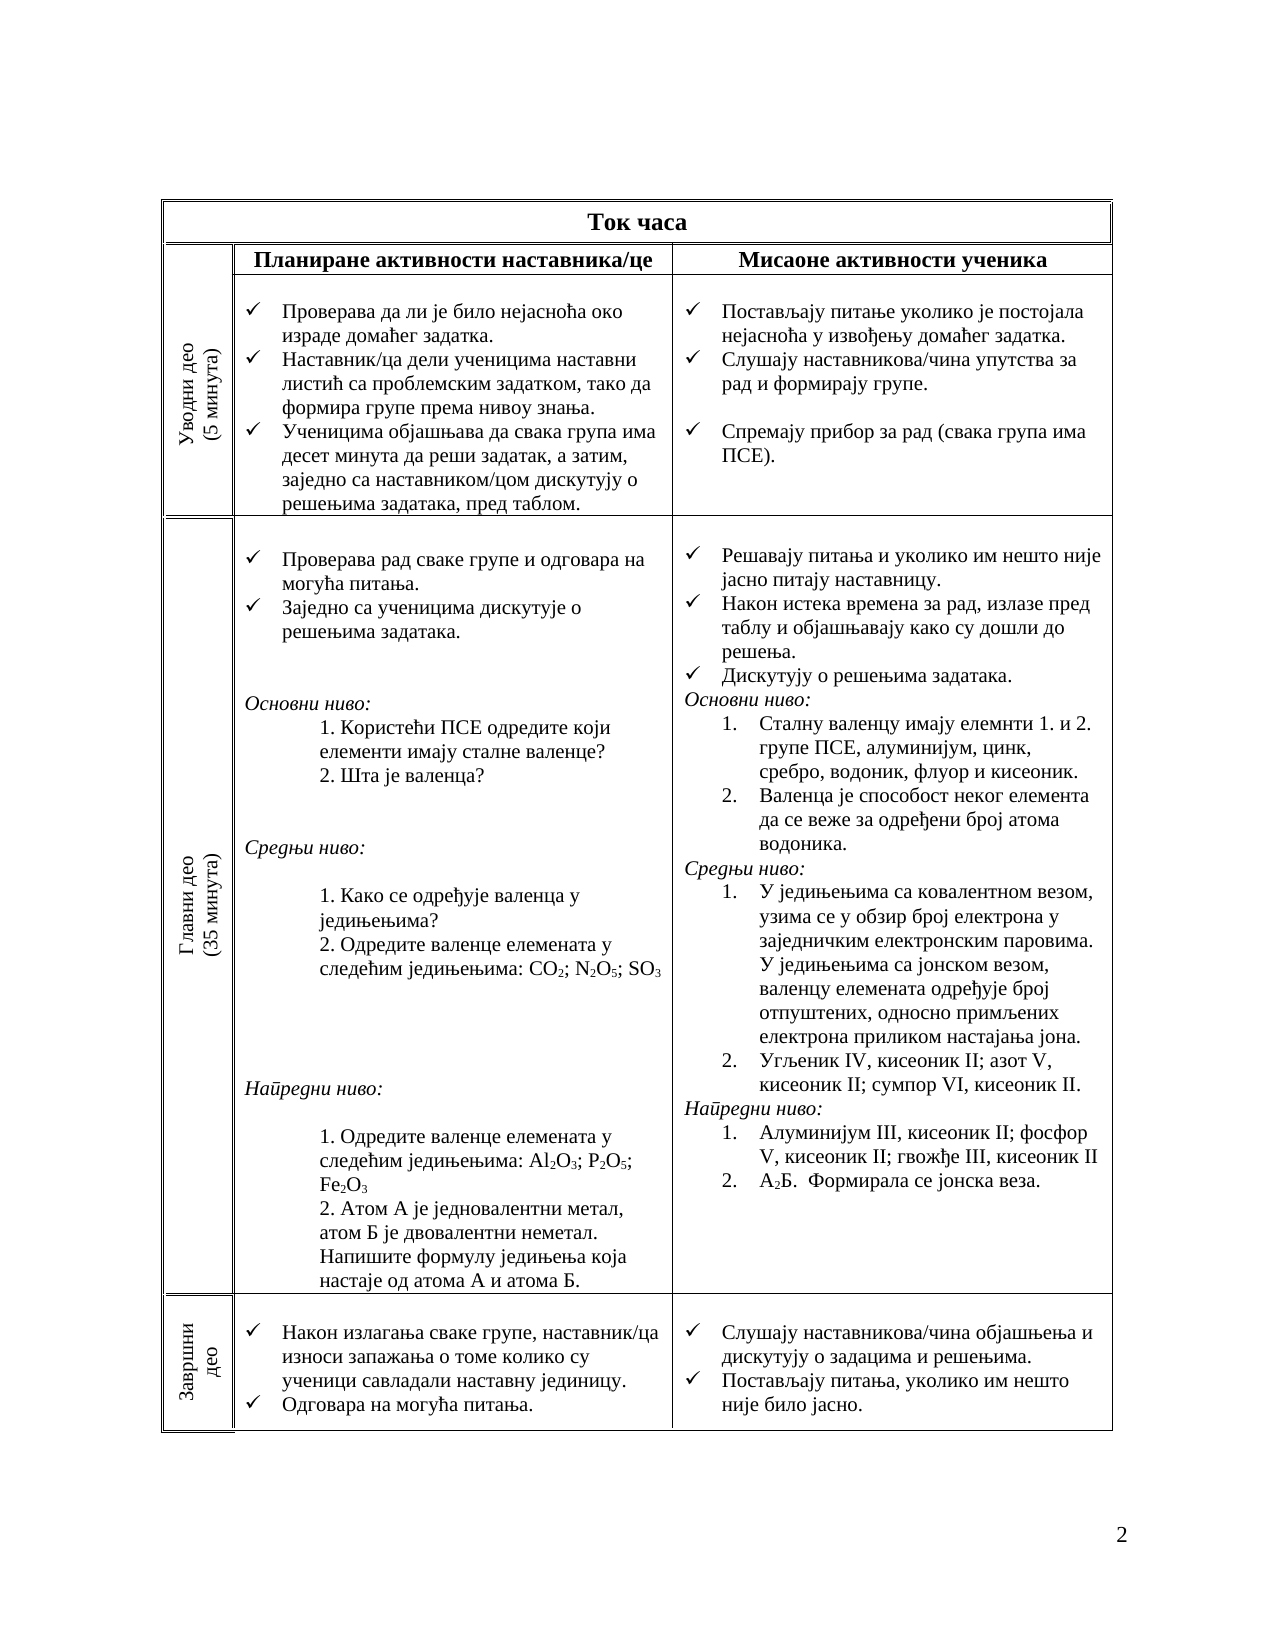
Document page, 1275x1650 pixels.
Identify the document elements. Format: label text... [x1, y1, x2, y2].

table_cell Мисаоне активности ученика [673, 245, 1112, 274]
table_cell Уводни део (5 минута) [164, 274, 232, 515]
table_header Ток часа [164, 200, 1112, 242]
table_cell Завршни део (5 минута) [164, 1293, 233, 1429]
table_cell Постављају питање уколико је постојала нејасноћа у извођењу домаћег задатка. Слушају наставникова/чина упутства за рад и формирају групе. Спремају прибор за рад (свака група има ПСЕ). [673, 275, 1112, 515]
table_cell Проверава рад сваке групе и одговара на могућа питања. Заједно са ученицима дискутује о решењима задатака. Основни ниво: 1. Користећи ПСЕ одредите који елементи имају сталне валенце? 2. Шта је валенца? Средњи ниво: 1. Како се одређује валенца у једињењима? 2. Одредите валенце елемената у следећим једињењима: CO2; N2O5; SO3 Напредни ниво: 1. Одредите валенце елемената у следећим једињењима: Al2O3; P2O5; Fe2O3 2. Атом А је једновалентни метал, атом Б је двовалентни неметал. Напишите формулу једињења која настаје од атома А и атома Б. [235, 516, 672, 1292]
table_cell Главни део (35 минута) [162, 515, 233, 1292]
table_cell Проверава да ли је било нејасноћа око израде домаћег задатка. Наставник/ца дели ученицима наставни листић са проблемским задатком, тако да формира групе према нивоу знања. Ученицима објашњава да свака група има десет минута да реши задатак, а затим, заједно са наставником/цом дискутују о решењима задатака, пред таблом. [235, 275, 672, 515]
table_cell Решавају питања и уколико им нешто није јасно питају наставницу. Након истека времена за рад, излазе пред таблу и објашњавају како су дошли до решења. Дискутују о решењима задатака. Основни ниво: Сталну валенцу имају елемнти 1. и 2. групе ПСЕ, алуминијум, цинк, сребро, водоник, флуор и кисеоник. Валенца је способост неког елемента да се веже за одређени број атома водоника. Средњи ниво: У једињењима са ковалентном везом, узима се у обзир број електрона у заједничким електронским паровима. У једињењима са јонском везом, валенцу елемената одређује број отпуштених, односно примљених електрона приликом настајања јона. Угљеник IV, кисеоник II; азот V, кисеоник II; сумпор VI, кисеоник II. Напредни ниво: Алуминијум III, кисеоник II; фосфор V, кисеоник II; гвожђе III, кисеоник II А2Б. Формирала се јонска веза. [673, 516, 1112, 1292]
table_cell Након излагања сваке групе, наставник/ца износи запажања о томе колико су ученици савладали наставну јединицу. Одговара на могућа питања. [233, 1294, 673, 1429]
table_cell Слушају наставникова/чина објашњења и дискутују о задацима и решењима. Постављају питања, уколико им нешто није било јасно. [673, 1294, 1112, 1429]
table_cell Планиране активности наставника/це [235, 245, 672, 274]
table_cell [162, 242, 233, 274]
